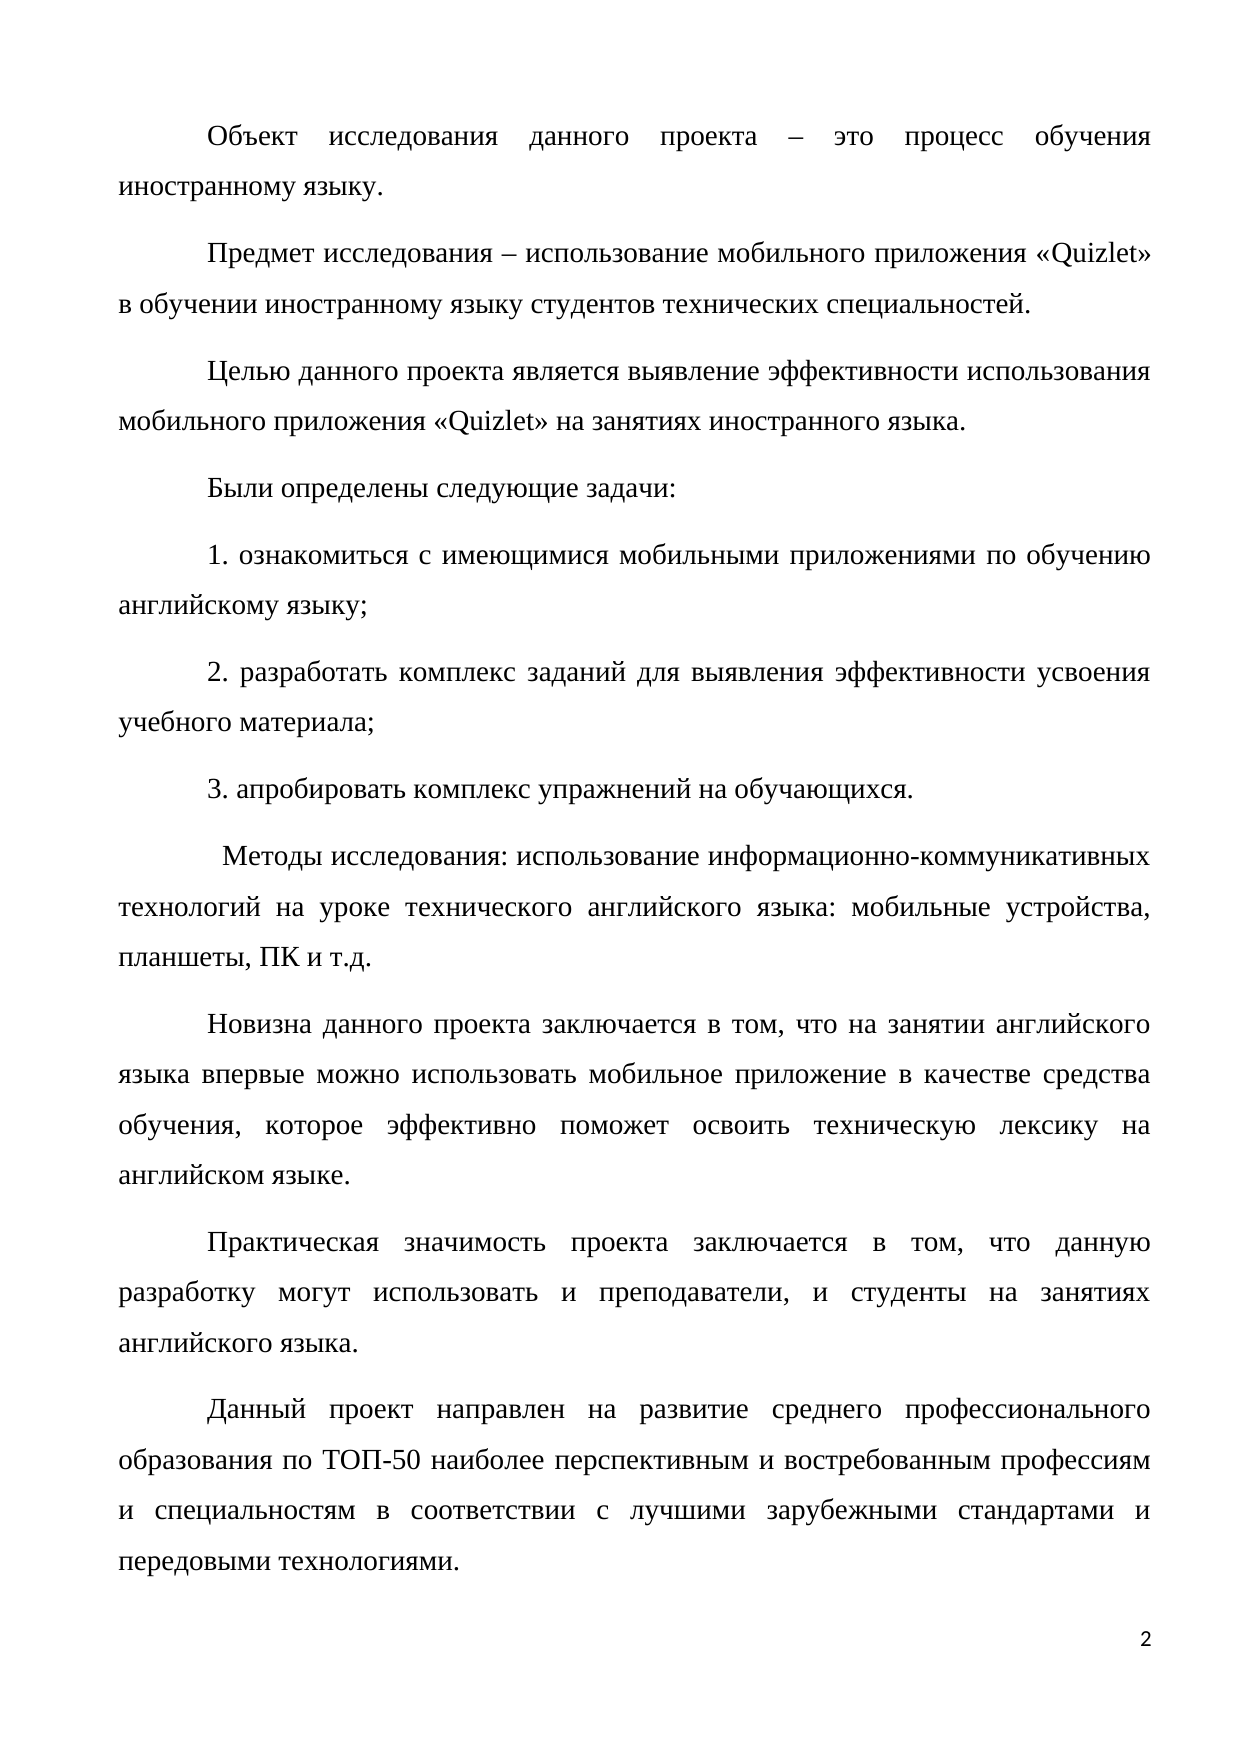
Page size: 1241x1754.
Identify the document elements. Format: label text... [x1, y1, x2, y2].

text Методы исследования: использование информационно-коммуникативных технологий на уроке технического английского языка: мобильные устройства, планшеты, ПК и т.д. [118, 838, 1152, 973]
text Предмет исследования – использование мобильного приложения «Quizlet» в обучении иностранному языку студентов технических специальностей. [118, 235, 1152, 319]
text Объект исследования данного проекта – это процесс обучения иностранному языку. [118, 118, 1152, 202]
text Новизна данного проекта заключается в том, что на занятии английского языка впервые можно использовать мобильное приложение в качестве средства обучения, которое эффективно поможет освоить техническую лексику на английском языке. [118, 1006, 1152, 1191]
text 1. ознакомиться с имеющимися мобильными приложениями по обучению английскому языку; [118, 537, 1152, 621]
text Целью данного проекта является выявление эффективности использования мобильного приложения «Quizlet» на занятиях иностранного языка. [118, 353, 1152, 437]
text 2. разработать комплекс заданий для выявления эффективности усвоения учебного материала; [118, 654, 1152, 738]
text 3. апробировать комплекс упражнений на обучающихся. [118, 772, 1152, 805]
text Были определены следующие задачи: [118, 470, 1152, 503]
text Данный проект направлен на развитие среднего профессионального образования по ТОП-50 наиболее перспективным и востребованным профессиям и специальностям в соответствии с лучшими зарубежными стандартами и передовыми технологиями. [118, 1392, 1152, 1576]
text Практическая значимость проекта заключается в том, что данную разработку могут использовать и преподаватели, и студенты на занятиях английского языка. [118, 1224, 1152, 1358]
